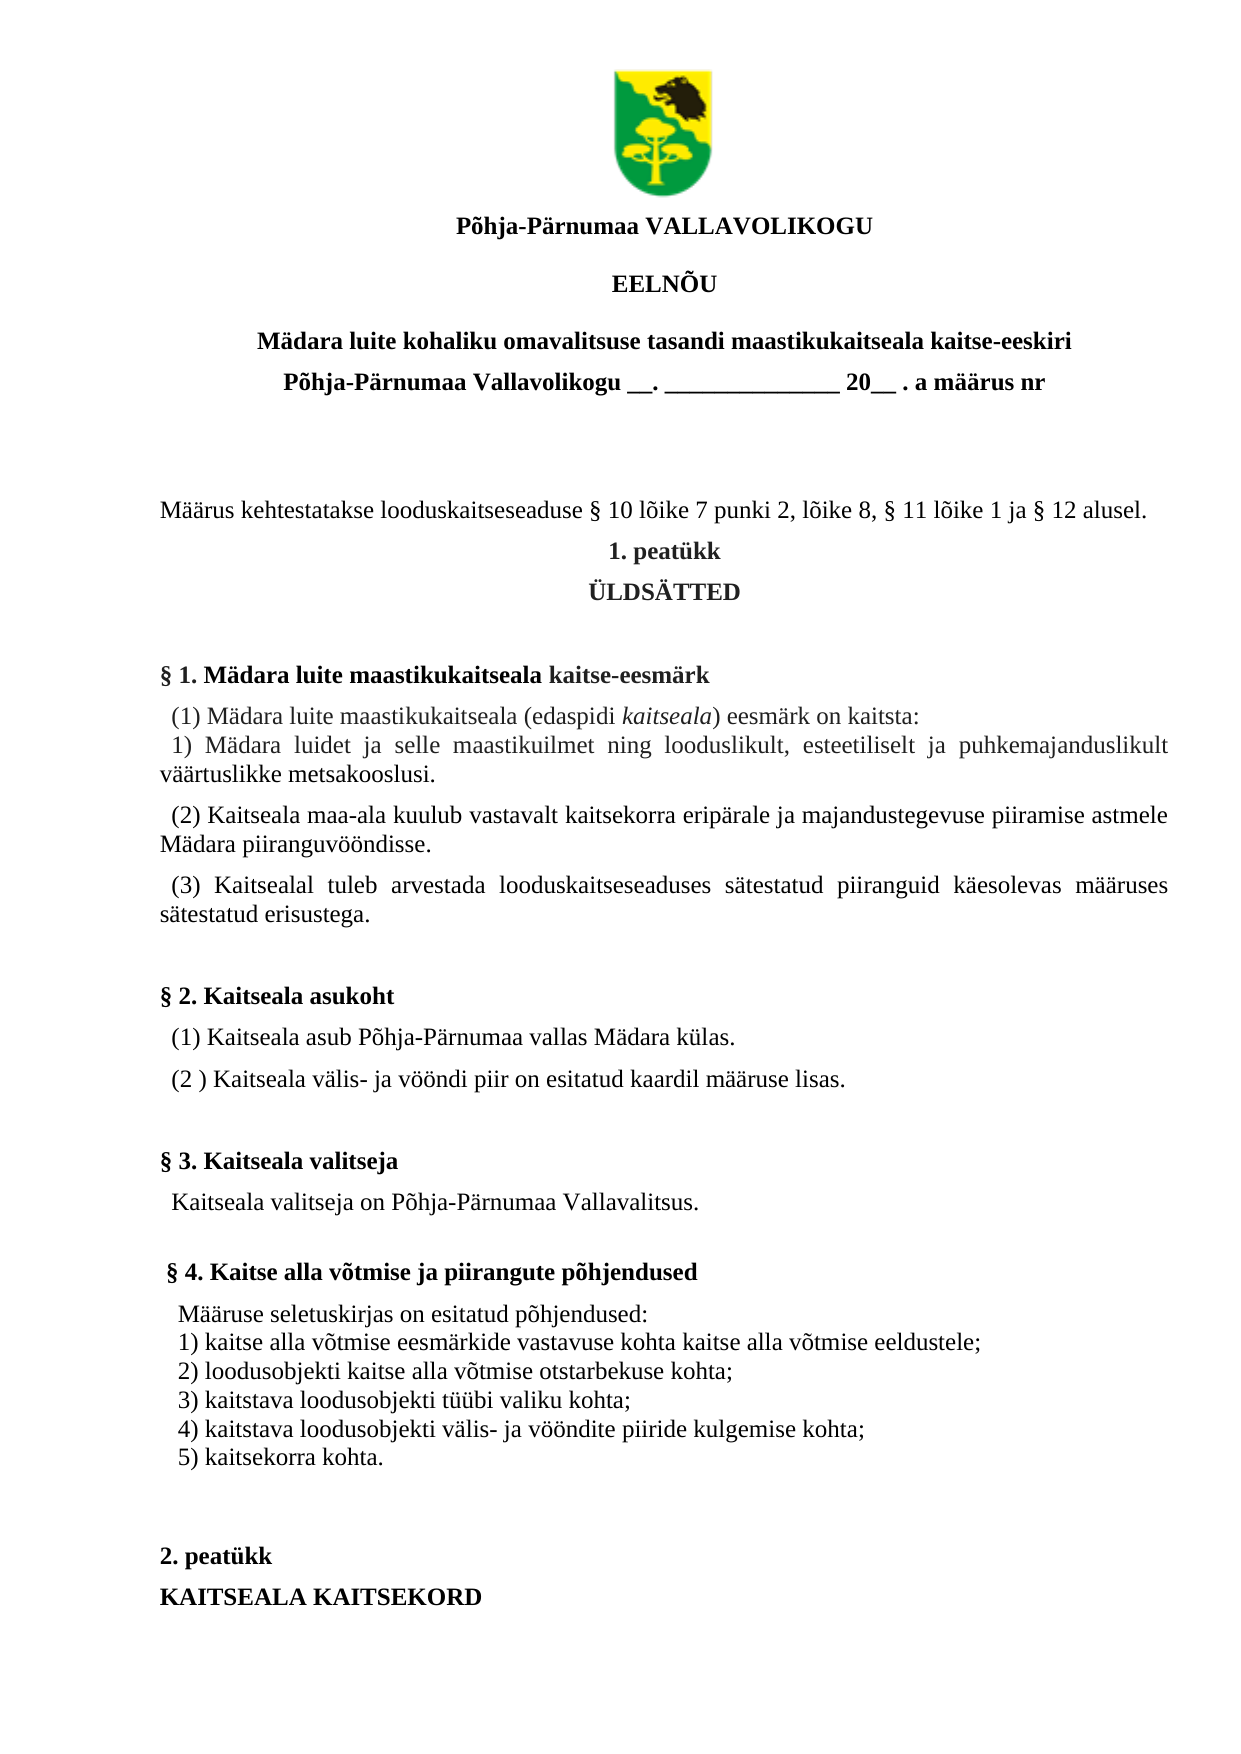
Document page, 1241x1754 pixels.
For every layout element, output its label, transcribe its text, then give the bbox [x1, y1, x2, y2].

text § 4. Kaitse alla võtmise ja piirangute põhjendused [166, 1257, 1169, 1286]
picture [605, 59, 723, 212]
text 1) Mädara luidet ja selle maastikuilmet ning looduslikult, esteetiliselt ja puhkemajanduslikult väärtuslikke metsakooslusi. [159, 730, 1169, 787]
text 1. peatükk [159, 536, 1169, 565]
text Mädara luite kohaliku omavalitsuse tasandi maastikukaitseala kaitse-eeskiri [159, 326, 1169, 355]
text Määruse seletuskirjas on esitatud põhjendused: [166, 1299, 1169, 1327]
text 2) loodusobjekti kaitse alla võtmise otstarbekuse kohta; [166, 1356, 1169, 1385]
text (2 ) Kaitseala välis- ja vööndi piir on esitatud kaardil määruse lisas. [159, 1064, 1169, 1092]
text (3) Kaitsealal tuleb arvestada looduskaitseseaduses sätestatud piiranguid käesolevas määruses sätestatud erisustega. [159, 870, 1169, 927]
text Kaitseala valitseja on Põhja-Pärnumaa Vallavalitsus. [159, 1187, 1169, 1216]
text (1) Mädara luite maastikukaitseala (edaspidi kaitseala) eesmärk on kaitsta: [159, 701, 1169, 730]
text § 2. Kaitseala asukoht [159, 981, 1169, 1010]
text (1) Kaitseala asub Põhja-Pärnumaa vallas Mädara külas. [159, 1022, 1169, 1051]
text 3) kaitstava loodusobjekti tüübi valiku kohta; [166, 1385, 1169, 1414]
text § 3. Kaitseala valitseja [159, 1146, 1169, 1175]
text ÜLDSÄTTED [159, 577, 1169, 606]
text KAITSEALA KAITSEKORD [159, 1582, 1169, 1611]
text Põhja-Pärnumaa Vallavolikogu __. ______________ 20__ . a määrus nr [159, 367, 1169, 396]
text (2) Kaitseala maa-ala kuulub vastavalt kaitsekorra eripärale ja majandustegevuse piiramise astmele Mädara piiranguvööndisse. [159, 800, 1169, 857]
text 5) kaitsekorra kohta. [166, 1442, 1169, 1471]
text § 1. Mädara luite maastikukaitseala kaitse-eesmärk [159, 660, 1169, 689]
text 1) kaitse alla võtmise eesmärkide vastavuse kohta kaitse alla võtmise eeldustele; [166, 1327, 1169, 1356]
text Põhja-Pärnumaa VALLAVOLIKOGU [159, 211, 1169, 240]
text EELNÕU [159, 269, 1169, 297]
text 4) kaitstava loodusobjekti välis- ja vööndite piiride kulgemise kohta; [166, 1414, 1169, 1442]
text 2. peatükk [159, 1541, 1169, 1570]
text Määrus kehtestatakse looduskaitseseaduse § 10 lõike 7 punki 2, lõike 8, § 11 lõike 1 ja § 12 alusel. [159, 495, 1169, 524]
